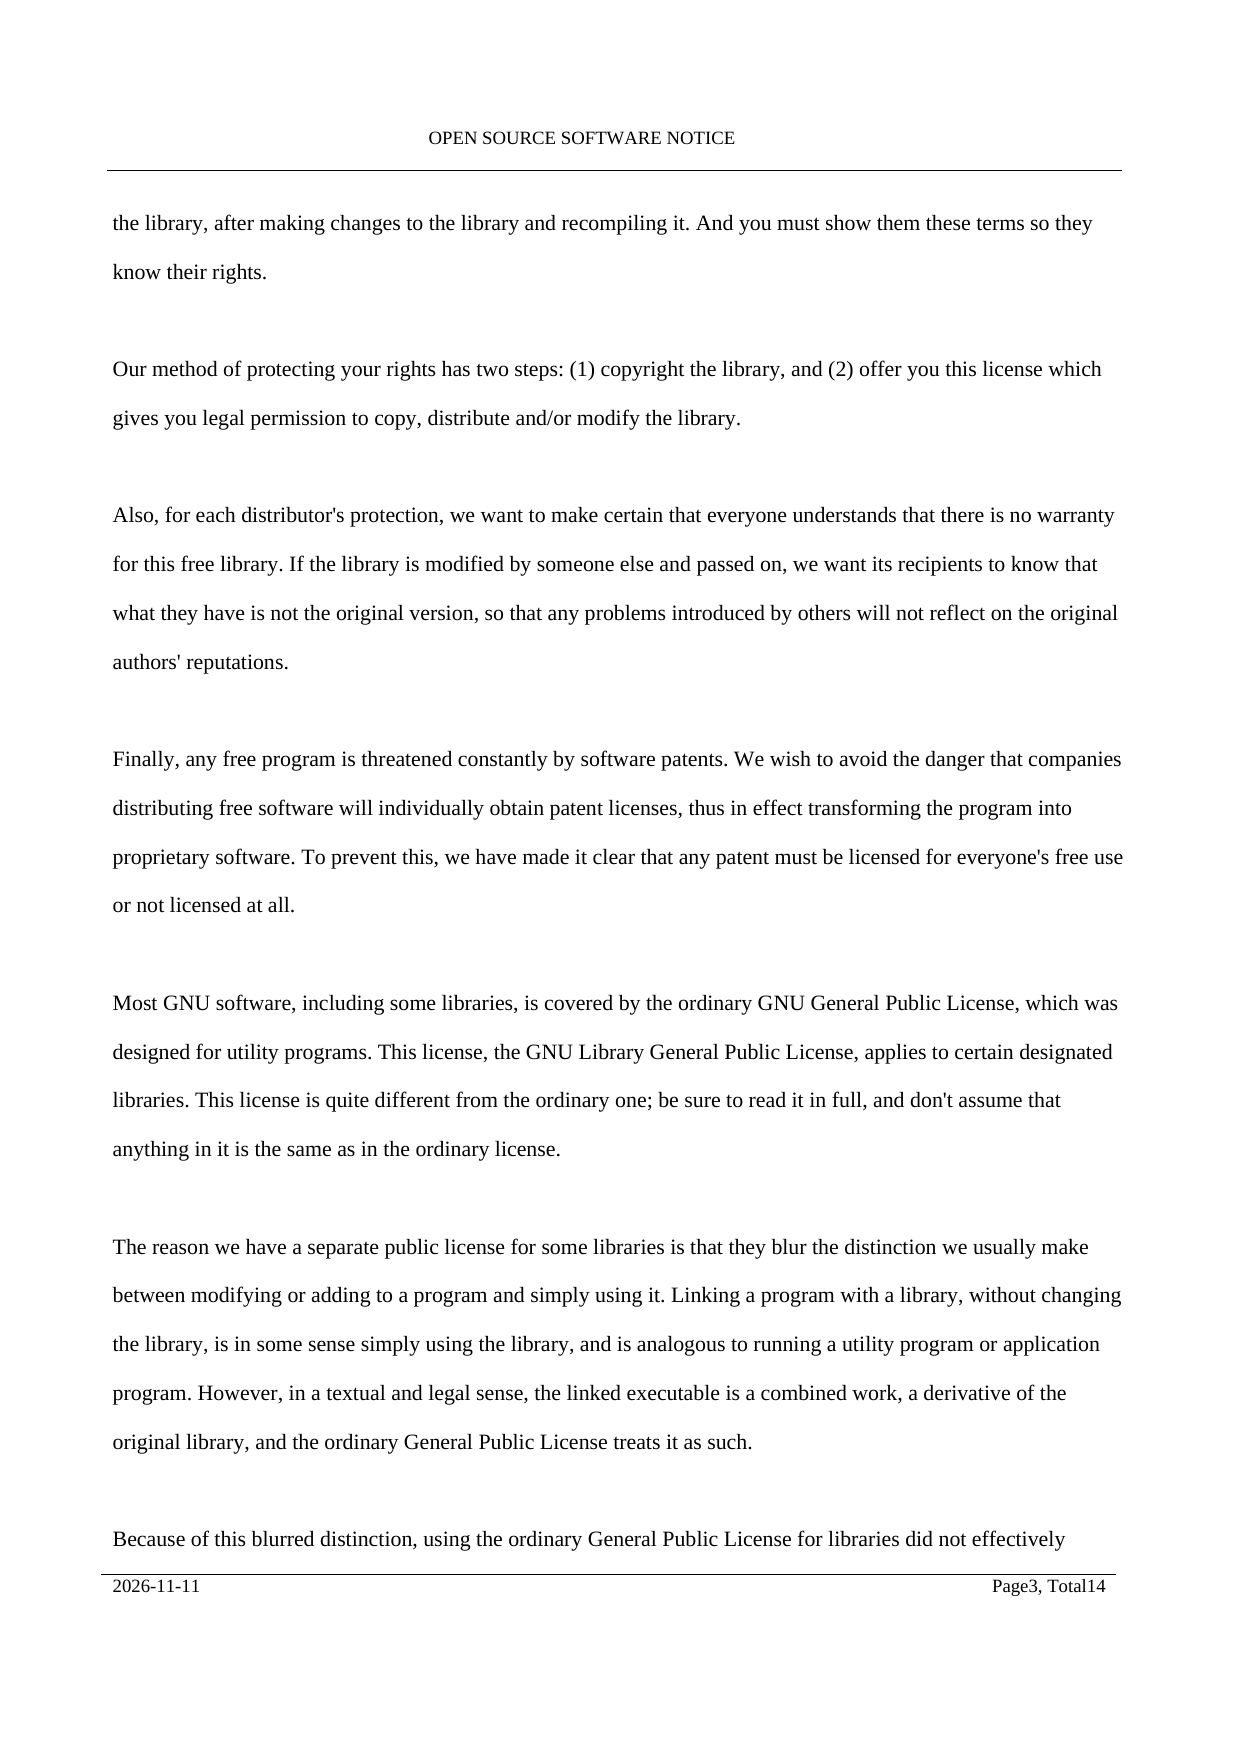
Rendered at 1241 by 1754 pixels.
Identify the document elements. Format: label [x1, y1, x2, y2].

text [112, 206, 1128, 1555]
